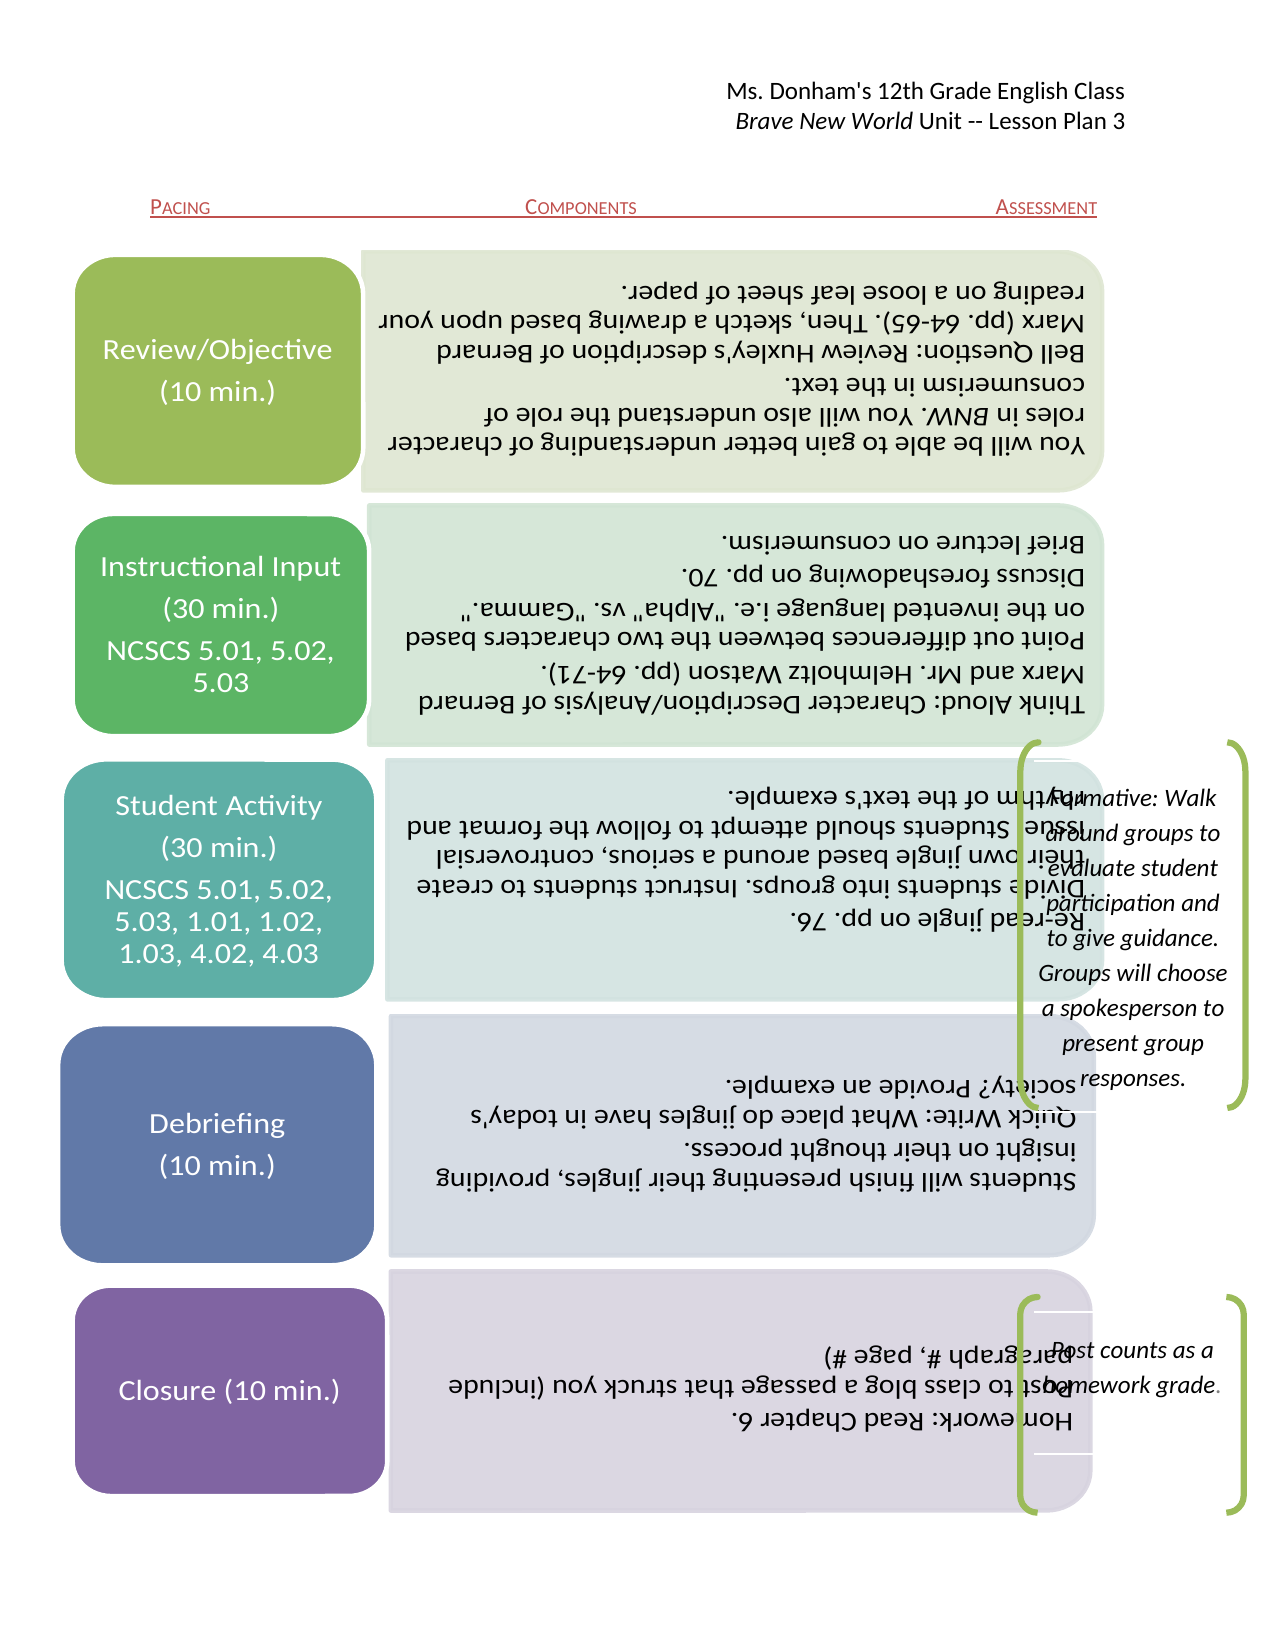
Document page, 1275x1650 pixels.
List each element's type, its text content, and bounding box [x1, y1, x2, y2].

text Pacing Components Assessment [150, 192, 1125, 220]
